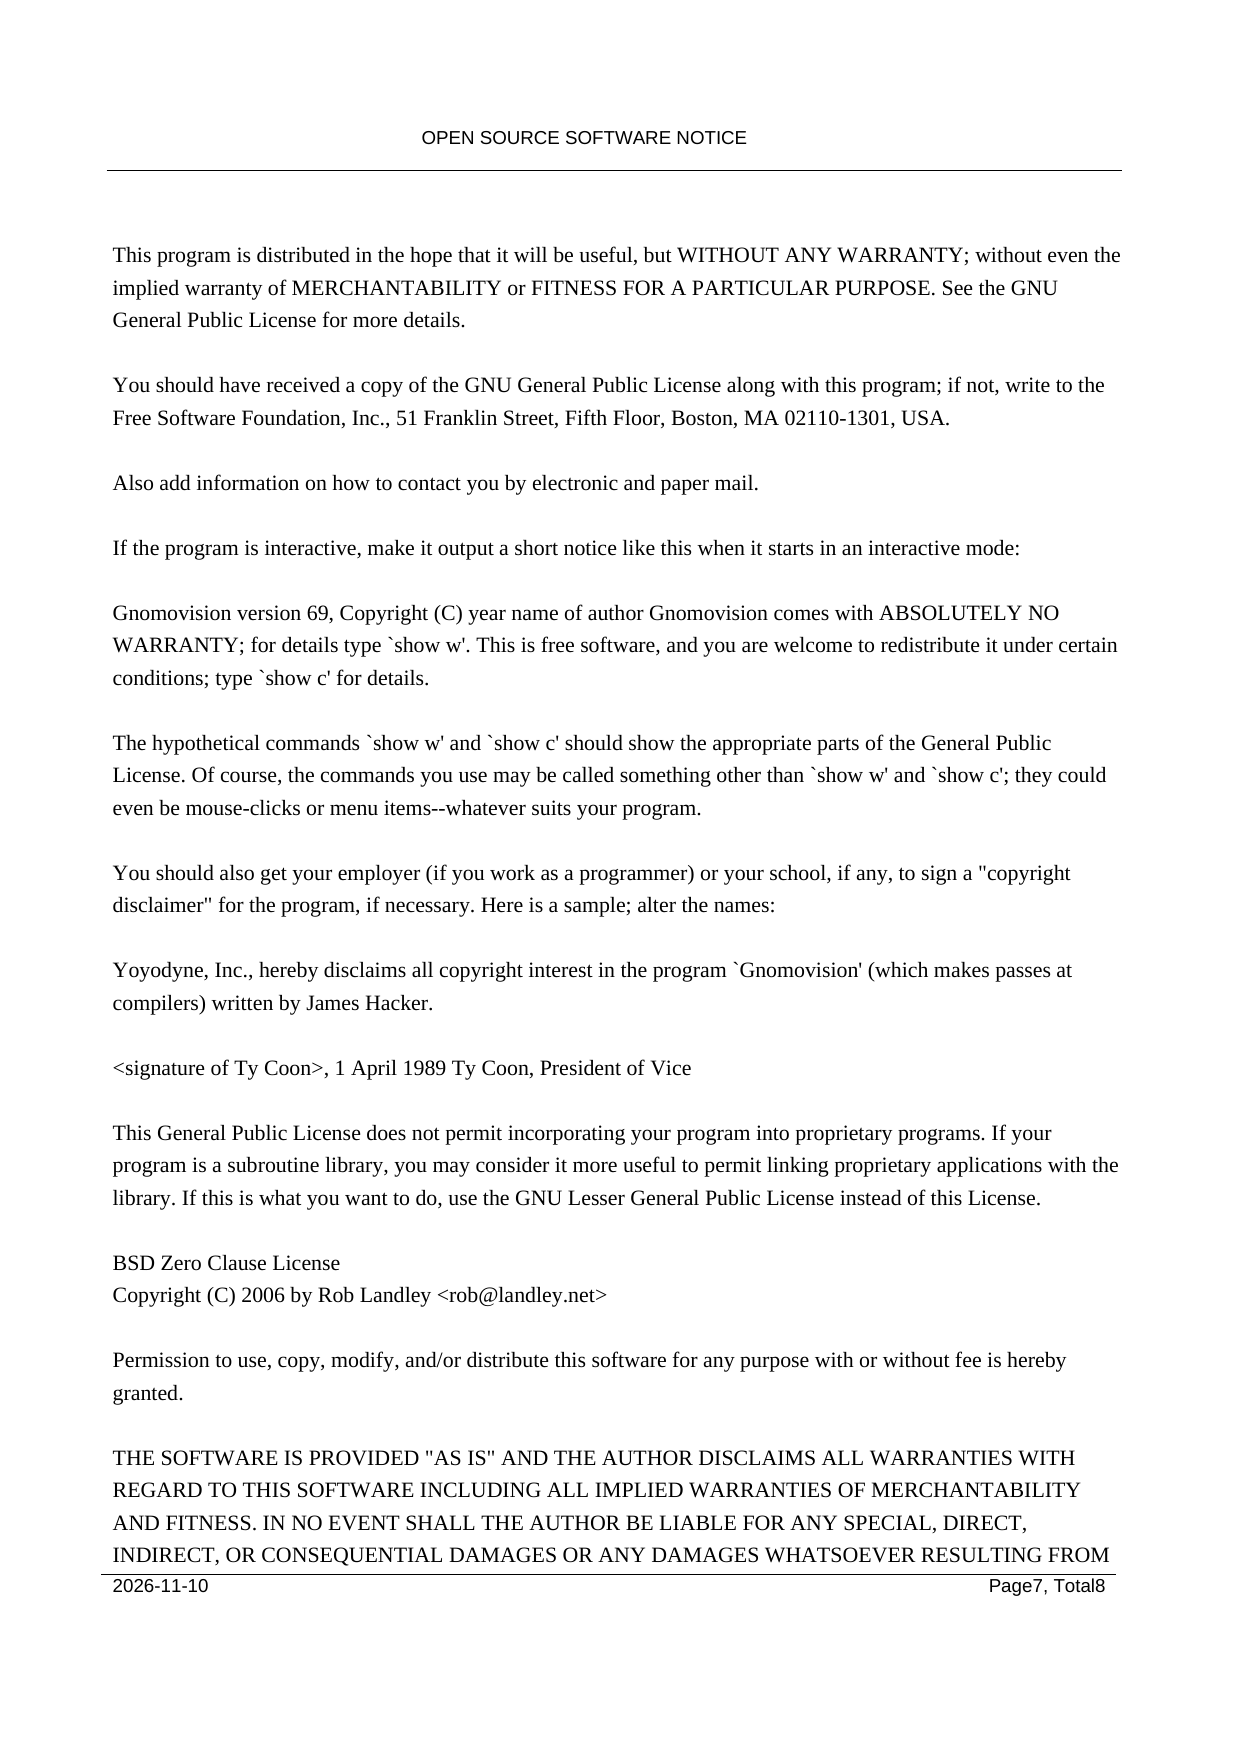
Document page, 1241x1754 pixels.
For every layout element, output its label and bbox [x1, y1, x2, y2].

text [112, 206, 1128, 1571]
